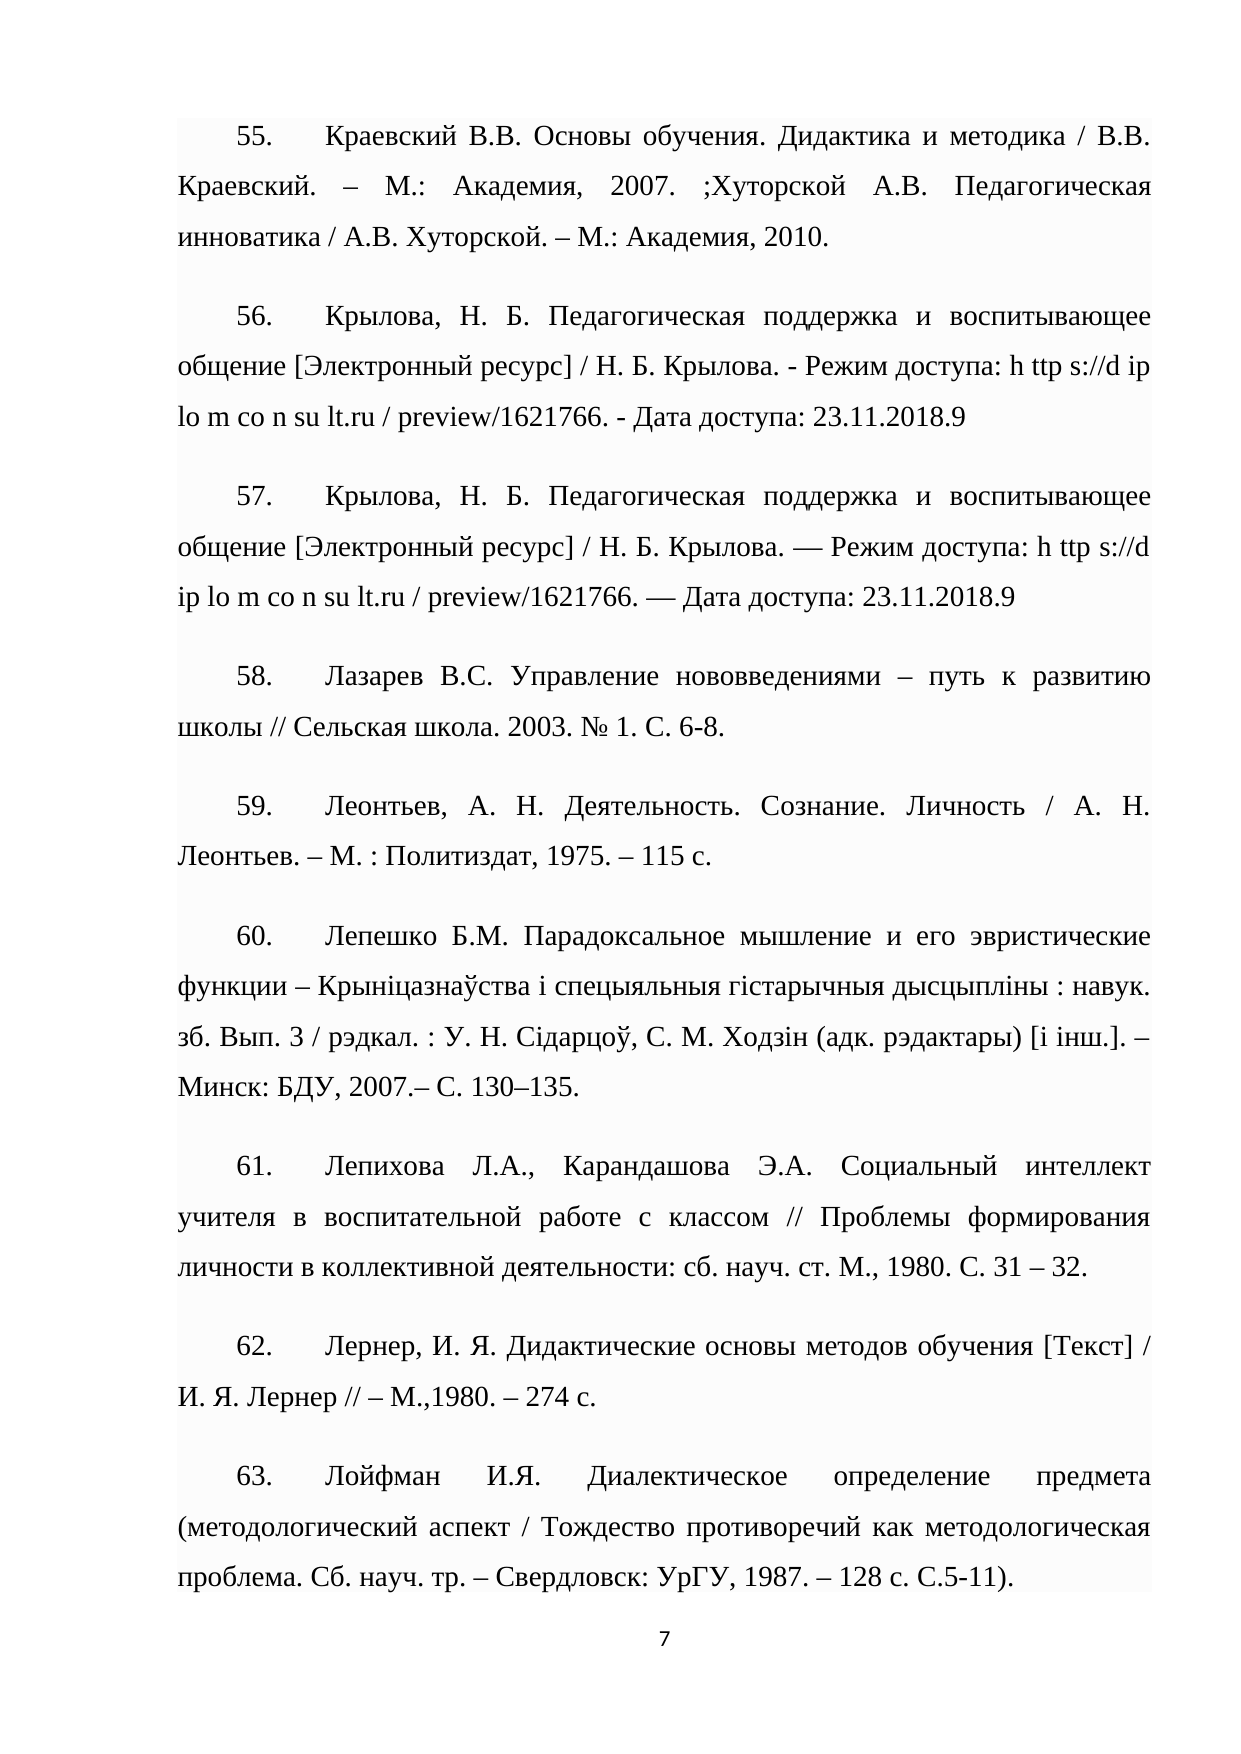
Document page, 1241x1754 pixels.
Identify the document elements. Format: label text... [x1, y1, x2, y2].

list Лойфман И.Я. Диалектическое определение предмета (методологический аспект / Тождество противоречий как методологическая проблема. Сб. науч. тр. – Свердловск: УрГУ, 1987. – 128 с. С.5-11). [177, 1458, 1152, 1592]
list Лепешко Б.М. Парадоксальное мышление и его эвристические функции – Крыніцазнаўства і спецыяльныя гістарычныя дысцыпліны : навук. зб. Вып. 3 / рэдкал. : У. Н. Сідарцоў, С. М. Ходзін (адк. рэдактары) [і інш.]. – Минск: БДУ, 2007.– С. 130–135. [177, 918, 1152, 1102]
list Лернер, И. Я. Дидактические основы методов обучения [Текст] / И. Я. Лернер // – М.,1980. – 274 с. [177, 1328, 1152, 1412]
list Лазарев В.С. Управление нововведениями – путь к развитию школы // Сельская школа. 2003. № 1. C. 6-8. [177, 658, 1152, 742]
list Крылова, Н. Б. Педагогическая поддержка и воспитывающее общение [Электронный ресурс] / Н. Б. Крылова. - Режим доступа: h ttp s://d ip lo m co n su lt.ru / preview/1621766. - Дата доступа: 23.11.2018.9 [177, 298, 1152, 432]
list Краевский В.В. Основы обучения. Дидактика и методика / В.В. Краевский. – М.: Академия, 2007. ;Хуторской А.В. Педагогическая инноватика / А.В. Хуторской. – М.: Академия, 2010. [177, 118, 1152, 252]
list Леонтьев, А. Н. Деятельность. Сознание. Личность / А. Н. Леонтьев. – М. : Политиздат, 1975. – 115 с. [177, 788, 1152, 872]
list Лепихова Л.А., Карандашова Э.А. Социальный интеллект учителя в воспитательной работе с классом // Проблемы формирования личности в коллективной деятельности: сб. науч. ст. М., 1980. С. 31 – 32. [177, 1148, 1152, 1283]
list Крылова, Н. Б. Педагогическая поддержка и воспитывающее общение [Электронный ресурс] / Н. Б. Крылова. — Режим доступа: h ttp s://d ip lo m co n su lt.ru / preview/1621766. — Дата доступа: 23.11.2018.9 [177, 478, 1152, 612]
